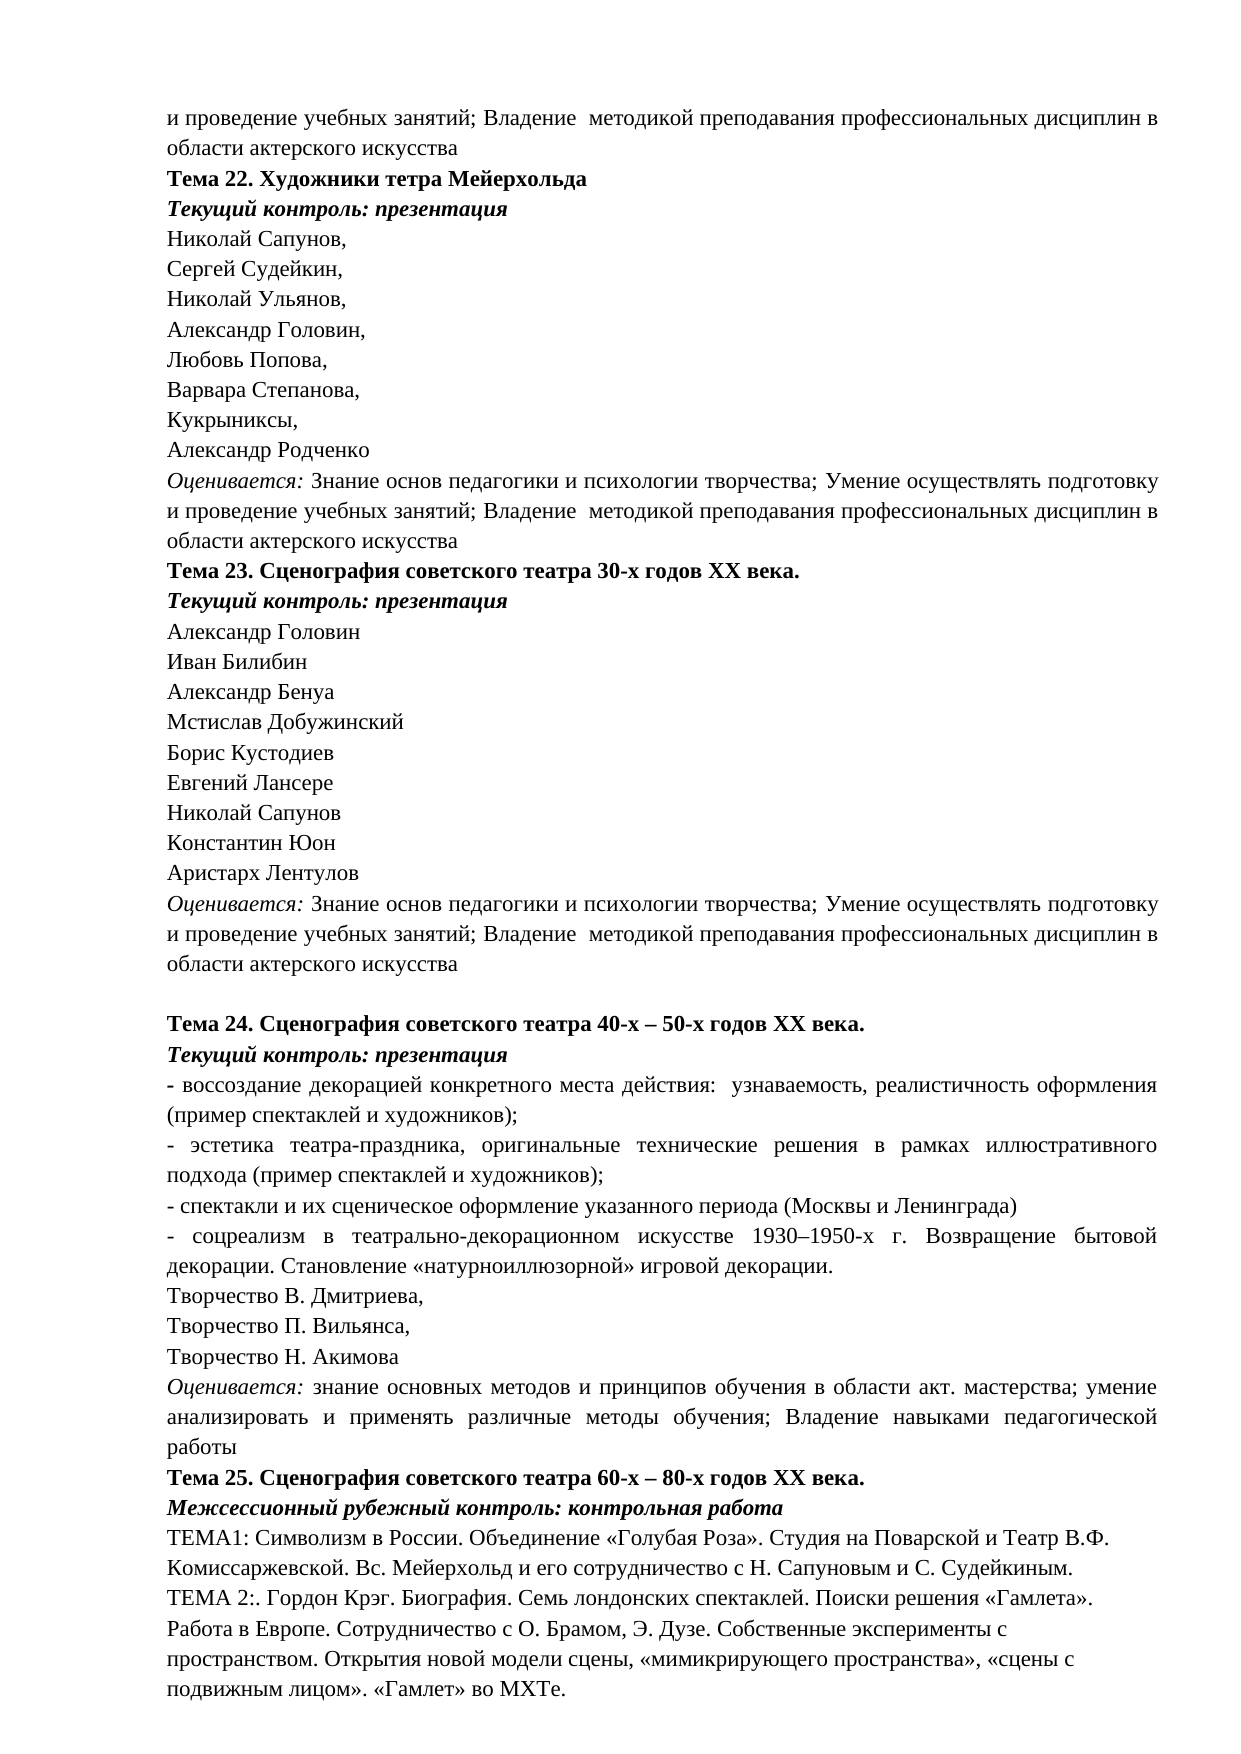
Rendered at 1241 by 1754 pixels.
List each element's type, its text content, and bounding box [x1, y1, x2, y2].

text Текущий контроль: презентация [167, 1041, 1159, 1067]
text Александр Родченко [167, 436, 1159, 463]
text - эстетика театра-праздника, оригинальные технические решения в рамках иллюстративного подхода (пример спектаклей и художников); [167, 1131, 1159, 1188]
text Александр Головин, [167, 316, 1159, 342]
text Тема 23. Сценография советского театра 30-х годов XX века. [167, 557, 1159, 584]
text ТЕМА 2:. Гордон Крэг. Биография. Семь лондонских спектаклей. Поиски решения «Гамлета». Работа в Европе. Сотрудничество с О. Брамом, Э. Дузе. Собственные эксперименты с пространством. Открытия новой модели сцены, «мимикрирующего пространства», «сцены с подвижным лицом». «Гамлет» во МХТе. [167, 1584, 1159, 1701]
text Александр Головин [167, 618, 1159, 644]
text Сергей Судейкин, [167, 255, 1159, 282]
text Творчество Н. Акимова [167, 1343, 1159, 1369]
text Александр Бенуа [167, 678, 1159, 704]
text Тема 25. Сценография советского театра 60-х – 80-х годов XX века. [167, 1463, 1159, 1490]
text Тема 22. Художники тетра Мейерхольда [167, 164, 1159, 191]
text Евгений Лансере [167, 769, 1159, 795]
text Константин Юон [167, 829, 1159, 856]
text - воссоздание декорацией конкретного места действия: узнаваемость, реалистичность оформления (пример спектаклей и художников); [167, 1071, 1159, 1127]
text Тема 24. Сценография советского театра 40-х – 50-х годов XX века. [167, 1010, 1159, 1037]
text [167, 104, 1159, 161]
text Текущий контроль: презентация [167, 195, 1159, 221]
text Николай Ульянов, [167, 285, 1159, 312]
text - соцреализм в театрально-декорационном искусстве 1930–1950-х г. Возвращение бытовой декорации. Становление «натурноиллюзорной» игровой декорации. [167, 1222, 1159, 1278]
text Любовь Попова, [167, 346, 1159, 372]
text Борис Кустодиев [167, 738, 1159, 765]
text Творчество П. Вильянса, [167, 1312, 1159, 1339]
text Оценивается: знание основных методов и принципов обучения в области акт. мастерства; умение анализировать и применять различные методы обучения; Владение навыками педагогической работы [167, 1373, 1159, 1460]
text Варвара Степанова, [167, 376, 1159, 402]
text Иван Билибин [167, 648, 1159, 674]
text Текущий контроль: презентация [167, 587, 1159, 614]
text Мстислав Добужинский [167, 708, 1159, 735]
text Творчество В. Дмитриева, [167, 1282, 1159, 1309]
text Николай Сапунов [167, 799, 1159, 825]
text ТЕМА1: Символизм в России. Объединение «Голубая Роза». Студия на Поварской и Театр В.Ф. Комиссаржевской. Вс. Мейерхольд и его сотрудничество с Н. Сапуновым и С. Судейкиным. [167, 1524, 1159, 1581]
text - спектакли и их сценическое оформление указанного периода (Москвы и Ленинграда) [167, 1192, 1159, 1218]
text Аристарх Лентулов [167, 859, 1159, 886]
text Межсессионный рубежный контроль: контрольная работа [167, 1494, 1159, 1520]
text Николай Сапунов, [167, 225, 1159, 251]
text Кукрыниксы, [167, 406, 1159, 433]
